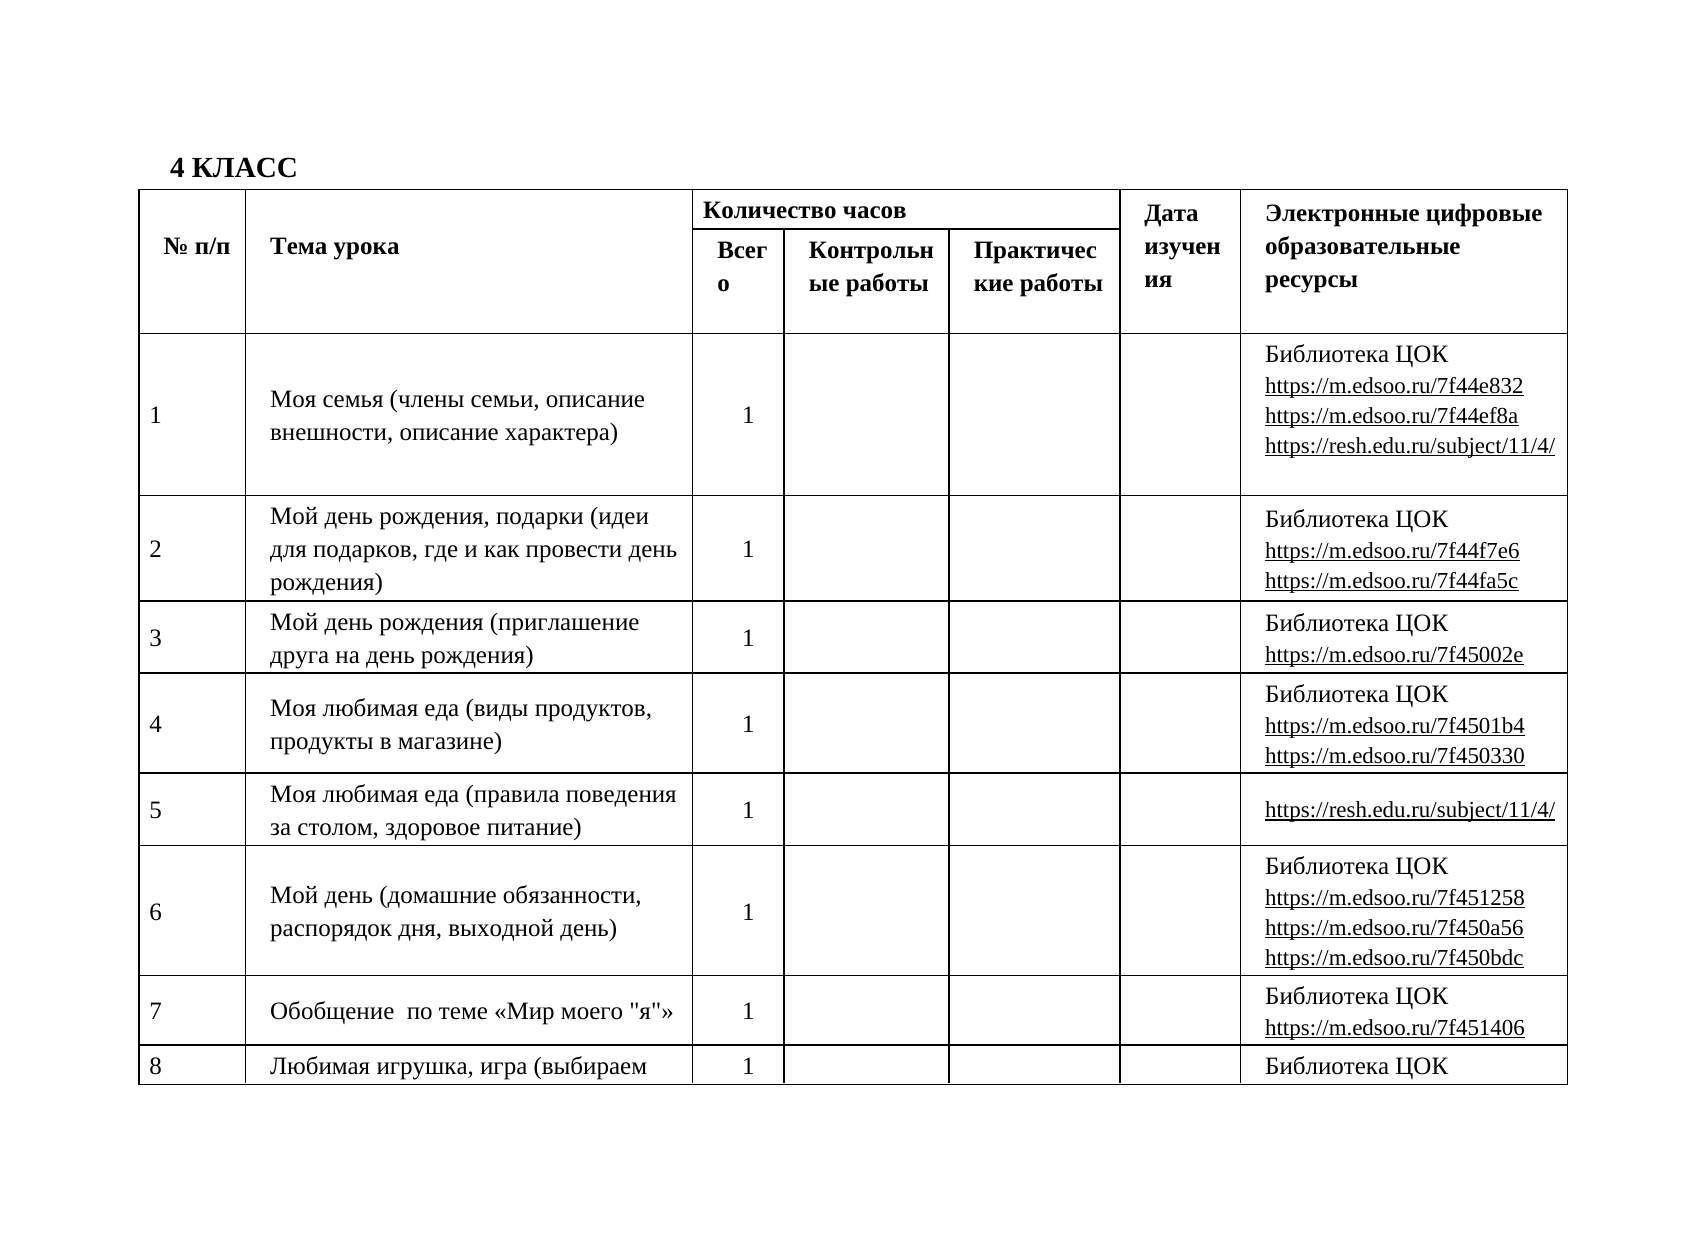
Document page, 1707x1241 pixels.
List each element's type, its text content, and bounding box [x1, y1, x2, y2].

table_cell [1121, 846, 1240, 974]
table_cell [950, 774, 1119, 844]
table_cell [950, 846, 1119, 974]
table_cell Моя семья (члены семьи, описание внешности, описание характера) [246, 334, 692, 494]
table_cell 8 [140, 1046, 245, 1083]
table_cell Контрольные работы [785, 230, 948, 333]
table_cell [246, 1046, 692, 1083]
table_cell 1 [693, 846, 783, 974]
table_cell 1 [693, 496, 783, 600]
table_cell [785, 674, 948, 772]
table_cell 1 [693, 602, 783, 672]
table_cell Обобщение по теме «Мир моего "я"» [246, 976, 692, 1044]
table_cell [1241, 1046, 1567, 1083]
table_header Тема урока [246, 190, 692, 333]
table_cell [950, 334, 1119, 494]
table_header № п/п [140, 190, 245, 333]
text 4 КЛАСС [162, 150, 1557, 183]
table_cell [950, 674, 1119, 772]
table_cell [1121, 1046, 1240, 1083]
table_cell [1121, 334, 1240, 494]
table_cell [785, 774, 948, 844]
table_cell 1 [693, 334, 783, 494]
table_cell 3 [140, 602, 245, 672]
table_cell Библиотека ЦОК https://m.edsoo.ru/7f451406 [1241, 976, 1567, 1044]
table_cell 5 [140, 774, 245, 844]
table_cell 1 [693, 674, 783, 772]
table_cell [785, 602, 948, 672]
table_cell Моя любимая еда (виды продуктов, продукты в магазине) [246, 674, 692, 772]
table_cell 1 [693, 1046, 783, 1083]
table_cell [1121, 602, 1240, 672]
table_cell 4 [140, 674, 245, 772]
table_cell Практические работы [950, 230, 1119, 333]
table_cell Библиотека ЦОК https://m.edsoo.ru/7f45002e [1241, 602, 1567, 672]
table_header Электронные цифровые образовательные ресурсы [1241, 190, 1567, 333]
table_cell Библиотека ЦОК https://m.edsoo.ru/7f4501b4 https://m.edsoo.ru/7f450330 [1241, 674, 1567, 772]
table_cell Библиотека ЦОК https://m.edsoo.ru/7f451258 https://m.edsoo.ru/7f450a56 https://m.edsoo.ru/7f450bdc [1241, 846, 1567, 974]
table_cell [1121, 674, 1240, 772]
table_cell [950, 496, 1119, 600]
table_cell [950, 976, 1119, 1044]
table_cell Мой день рождения (приглашение друга на день рождения) [246, 602, 692, 672]
table_cell Мой день (домашние обязанности, распорядок дня, выходной день) [246, 846, 692, 974]
table_header Количество часов [693, 190, 1119, 228]
table_cell Всего [693, 230, 783, 333]
table_cell https://resh.edu.ru/subject/11/4/ [1241, 774, 1567, 844]
table_cell [1121, 976, 1240, 1044]
table_cell [785, 496, 948, 600]
table_cell [1121, 496, 1240, 600]
table_cell Библиотека ЦОК https://m.edsoo.ru/7f44f7e6 https://m.edsoo.ru/7f44fa5c [1241, 496, 1567, 600]
table_cell 2 [140, 496, 245, 600]
table_cell [785, 1046, 948, 1083]
table_cell [785, 334, 948, 494]
table_cell 6 [140, 846, 245, 974]
table_cell [950, 1046, 1119, 1083]
table_cell [950, 602, 1119, 672]
table_cell Мой день рождения, подарки (идеи для подарков, где и как провести день рождения) [246, 496, 692, 600]
table_cell [785, 976, 948, 1044]
table_header Дата изучения [1121, 190, 1240, 333]
table_cell [785, 846, 948, 974]
table_cell Библиотека ЦОК https://m.edsoo.ru/7f44e832 https://m.edsoo.ru/7f44ef8a https://resh.edu.ru/subject/11/4/ [1241, 334, 1567, 494]
table_cell 1 [693, 976, 783, 1044]
table_cell [1121, 774, 1240, 844]
table_cell Моя любимая еда (правила поведения за столом, здоровое питание) [246, 774, 692, 844]
table_cell 7 [140, 976, 245, 1044]
table_cell 1 [140, 334, 245, 494]
table_cell 1 [693, 774, 783, 844]
